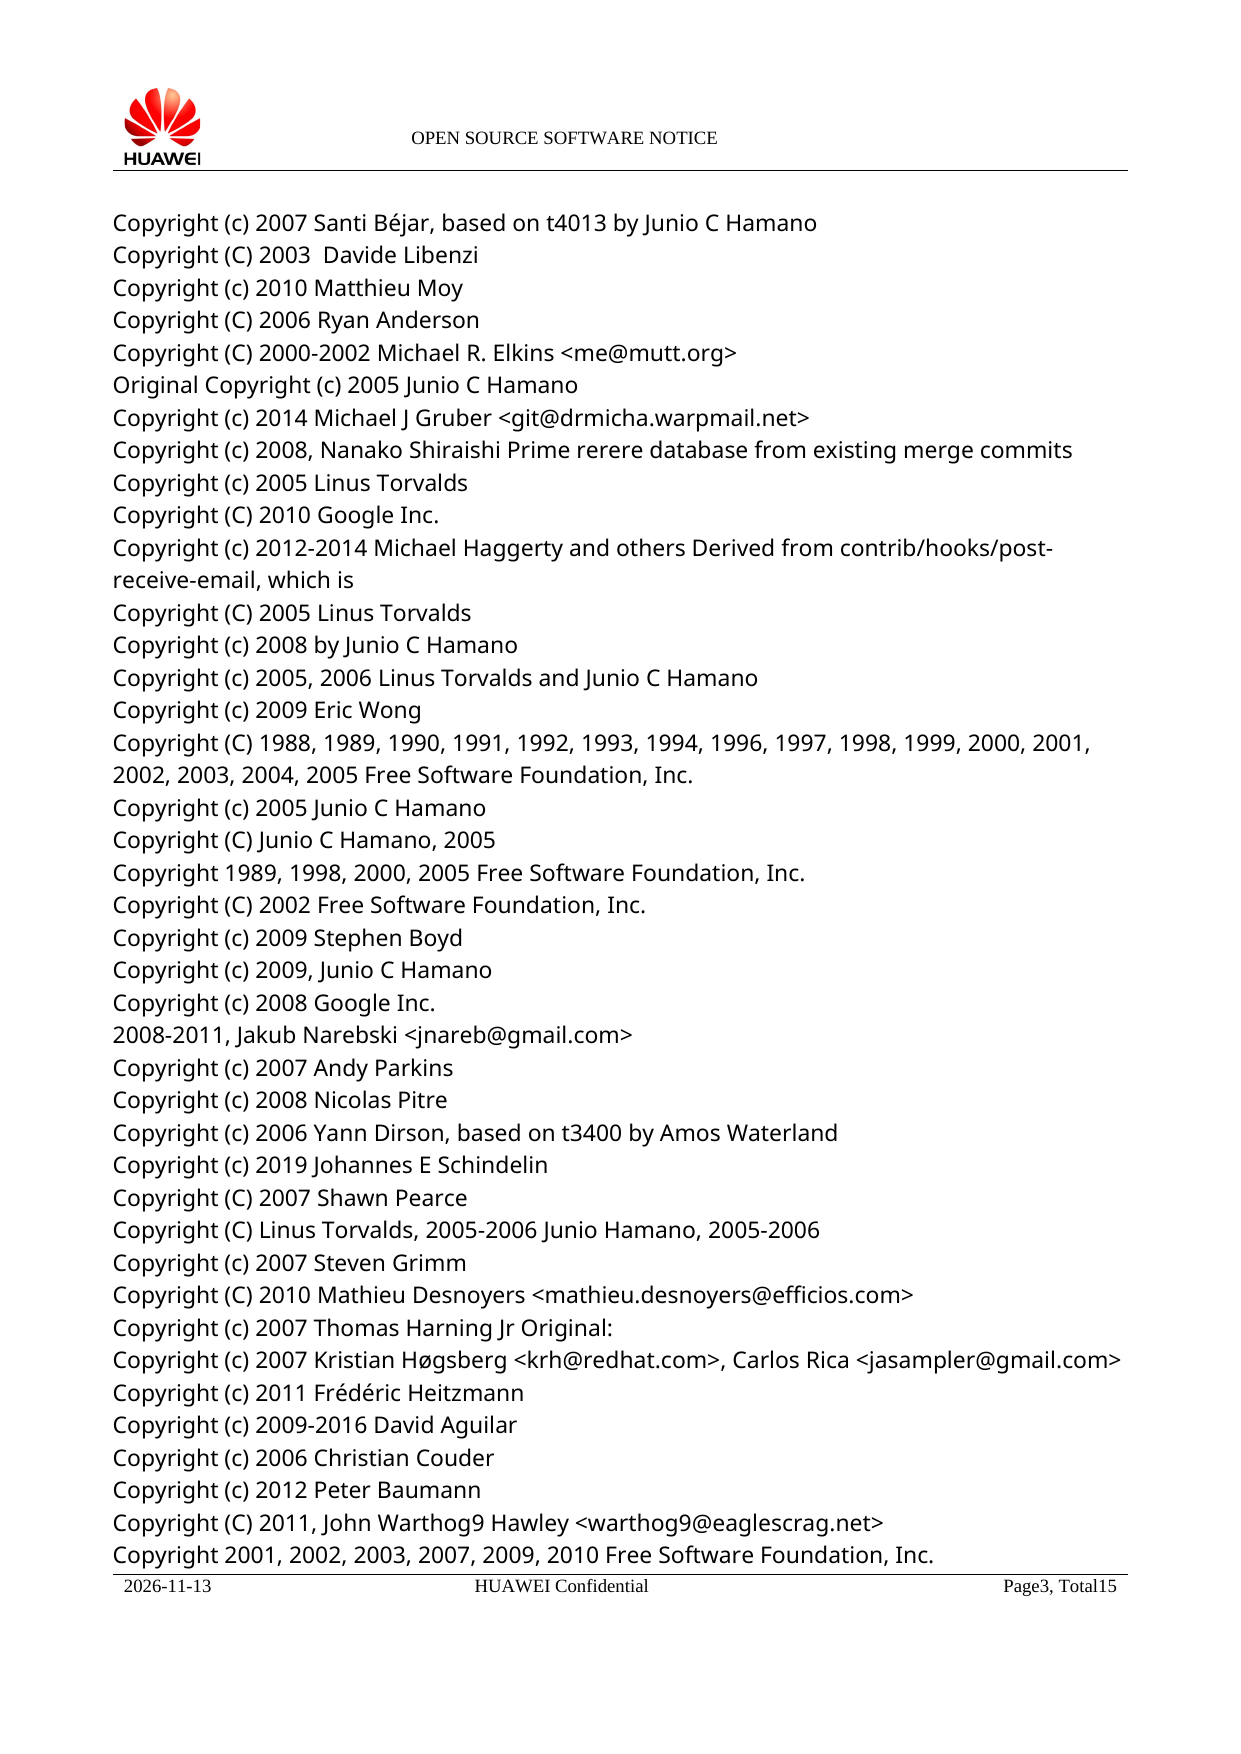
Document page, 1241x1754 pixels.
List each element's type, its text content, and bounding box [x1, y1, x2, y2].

picture [124, 88, 201, 165]
